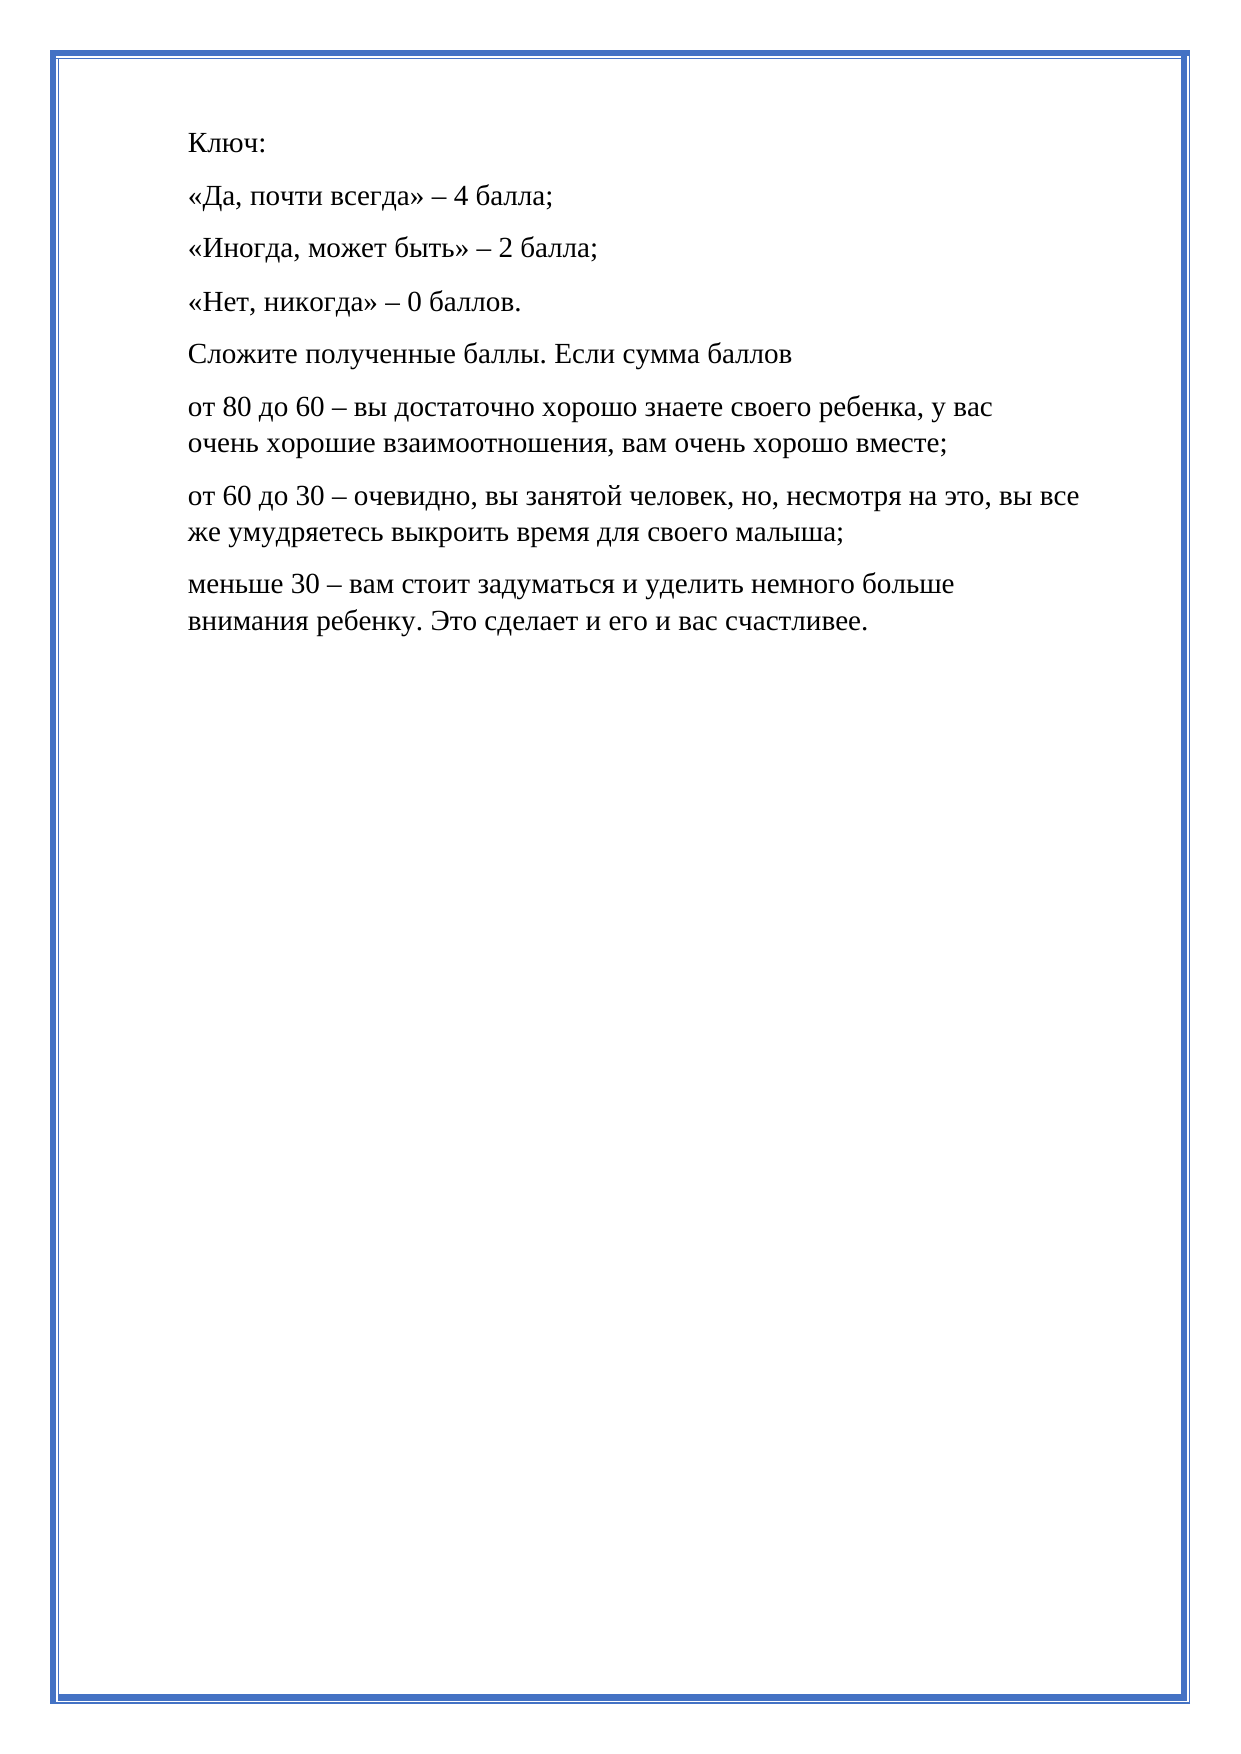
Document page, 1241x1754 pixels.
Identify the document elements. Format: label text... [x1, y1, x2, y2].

text Сложите полученные баллы. Если сумма баллов [188, 336, 1152, 370]
text «Нет, никогда» – 0 баллов. [188, 284, 1152, 317]
text «Иногда, может быть» – 2 балла; [188, 231, 1152, 264]
text Ключ: [188, 125, 1152, 158]
text от 60 до 30 – очевидно, вы занятой человек, но, несмотря на это, вы все же умудряетесь выкроить время для своего малыша; [188, 478, 1094, 547]
text от 80 до 60 – вы достаточно хорошо знаете своего ребенка, у вас очень хорошие взаимоотношения, вам очень хорошо вместе; [188, 389, 1045, 458]
text меньше 30 – вам стоит задуматься и уделить немного больше внимания ребенку. Это сделает и его и вас счастливее. [188, 567, 1057, 636]
text «Да, почти всегда» – 4 балла; [188, 178, 1152, 211]
